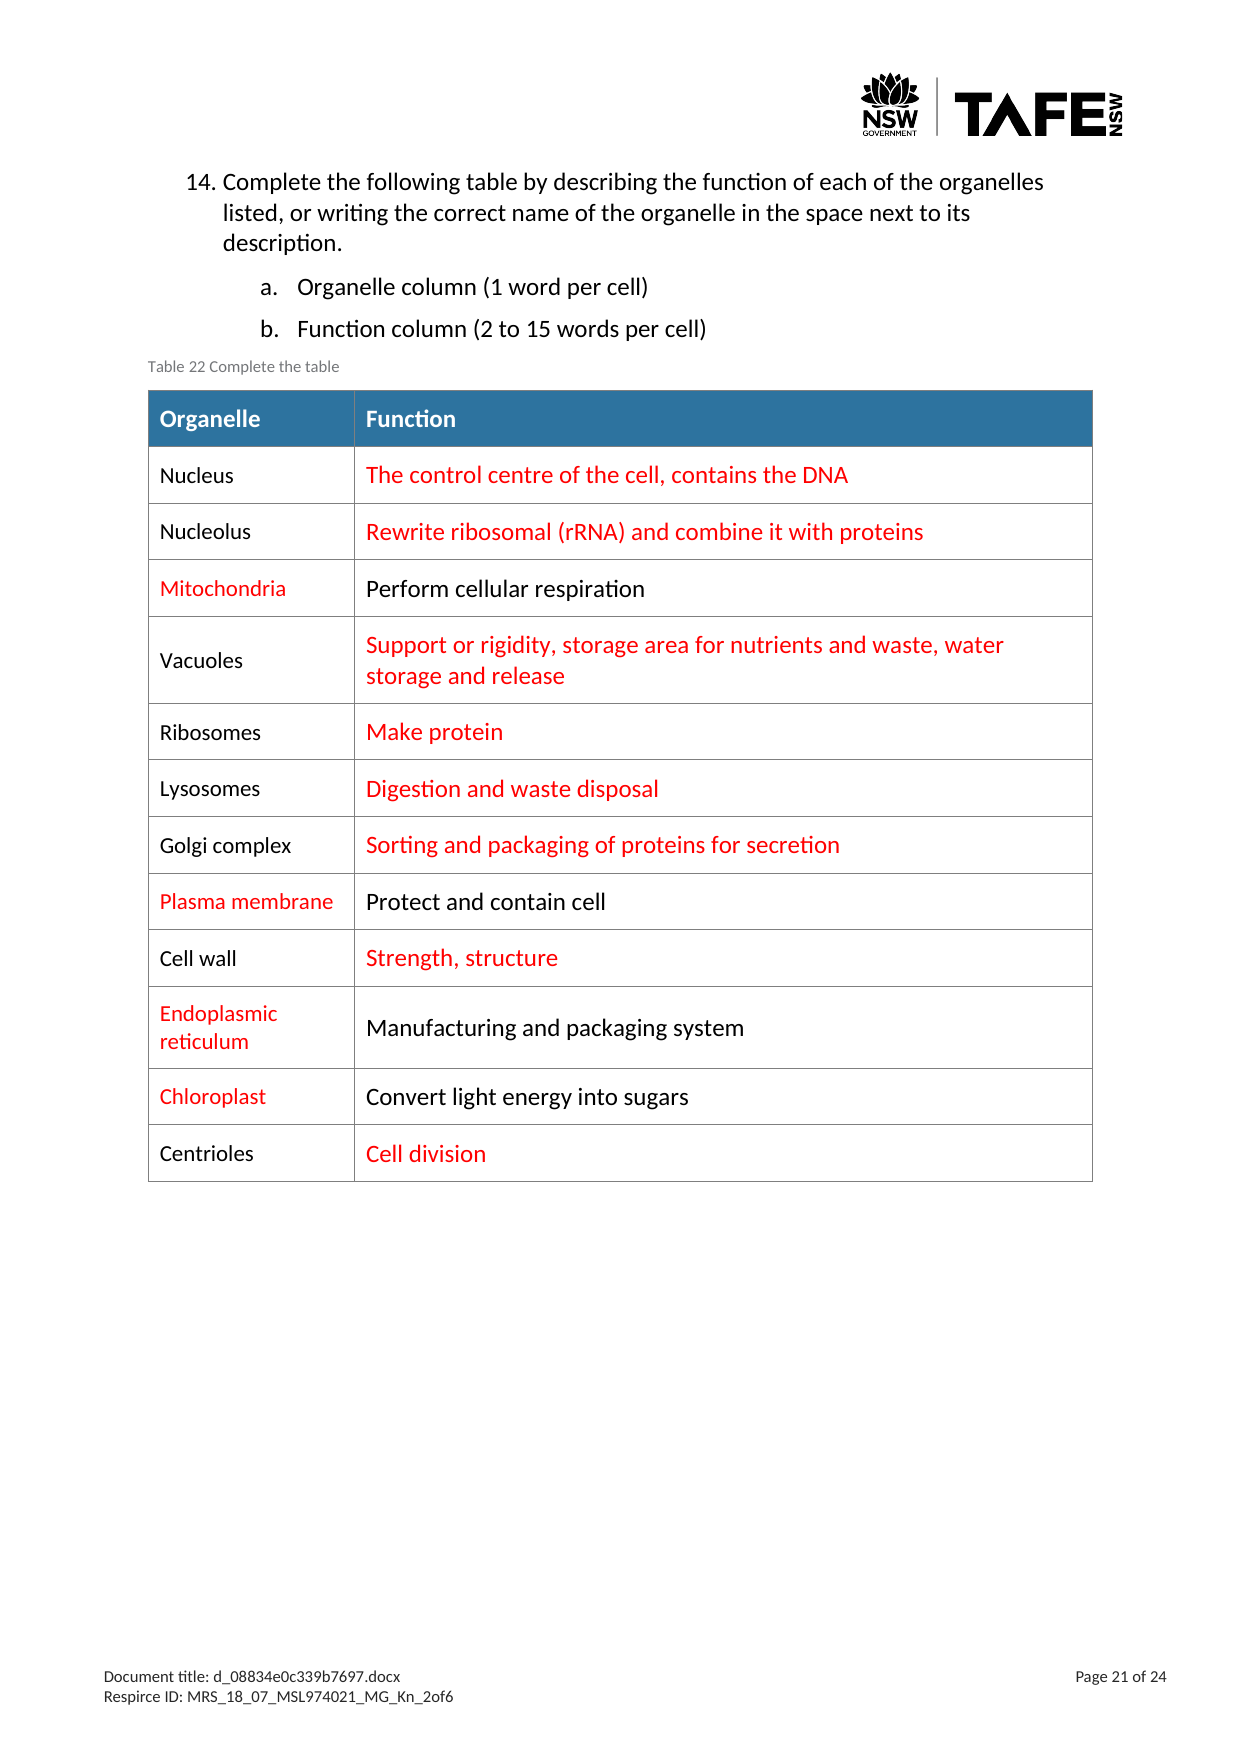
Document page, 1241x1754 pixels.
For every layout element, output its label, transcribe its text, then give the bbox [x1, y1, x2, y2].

list Organelle column (1 word per cell) [260, 271, 1092, 301]
table_cell Ribosomes [149, 704, 354, 759]
table_cell Plasma membrane [149, 874, 354, 929]
table_cell Lysosomes [149, 760, 354, 816]
table_cell Support or rigidity, storage area for nutrients and waste, water storage and release [355, 617, 1092, 703]
table_cell Golgi complex [149, 817, 354, 872]
table_cell Sorting and packaging of proteins for secretion [355, 817, 1092, 872]
list Complete the following table by describing the function of each of the organelles listed, or writing the correct name of the organelle in the space next to its description. [185, 167, 1092, 258]
table_cell Digestion and waste disposal [355, 760, 1092, 816]
table_cell Manufacturing and packaging system [355, 987, 1092, 1068]
table_cell Nucleus [149, 447, 354, 503]
list Function column (2 to 15 words per cell) [260, 314, 1092, 344]
text Table 22 Complete the table [148, 357, 1092, 377]
table_cell Strength, structure [355, 930, 1092, 986]
table_cell Make protein [355, 704, 1092, 759]
table_cell Rewrite ribosomal (rRNA) and combine it with proteins [355, 504, 1092, 559]
table_cell Mitochondria [149, 560, 354, 616]
table_cell Perform cellular respiration [355, 560, 1092, 616]
table_cell Cell division [355, 1125, 1092, 1181]
table_cell Cell wall [149, 930, 354, 986]
table_cell Vacuoles [149, 617, 354, 703]
table_header Organelle [149, 391, 354, 446]
picture [861, 71, 1123, 137]
table_cell Nucleolus [149, 504, 354, 559]
table_cell Protect and contain cell [355, 874, 1092, 929]
table_cell Chloroplast [149, 1069, 354, 1124]
table_header Function [355, 391, 1092, 446]
table_cell Centrioles [149, 1125, 354, 1181]
table_cell The control centre of the cell, contains the DNA [355, 447, 1092, 503]
table_cell Convert light energy into sugars [355, 1069, 1092, 1124]
table_cell Endoplasmic reticulum [149, 987, 354, 1068]
